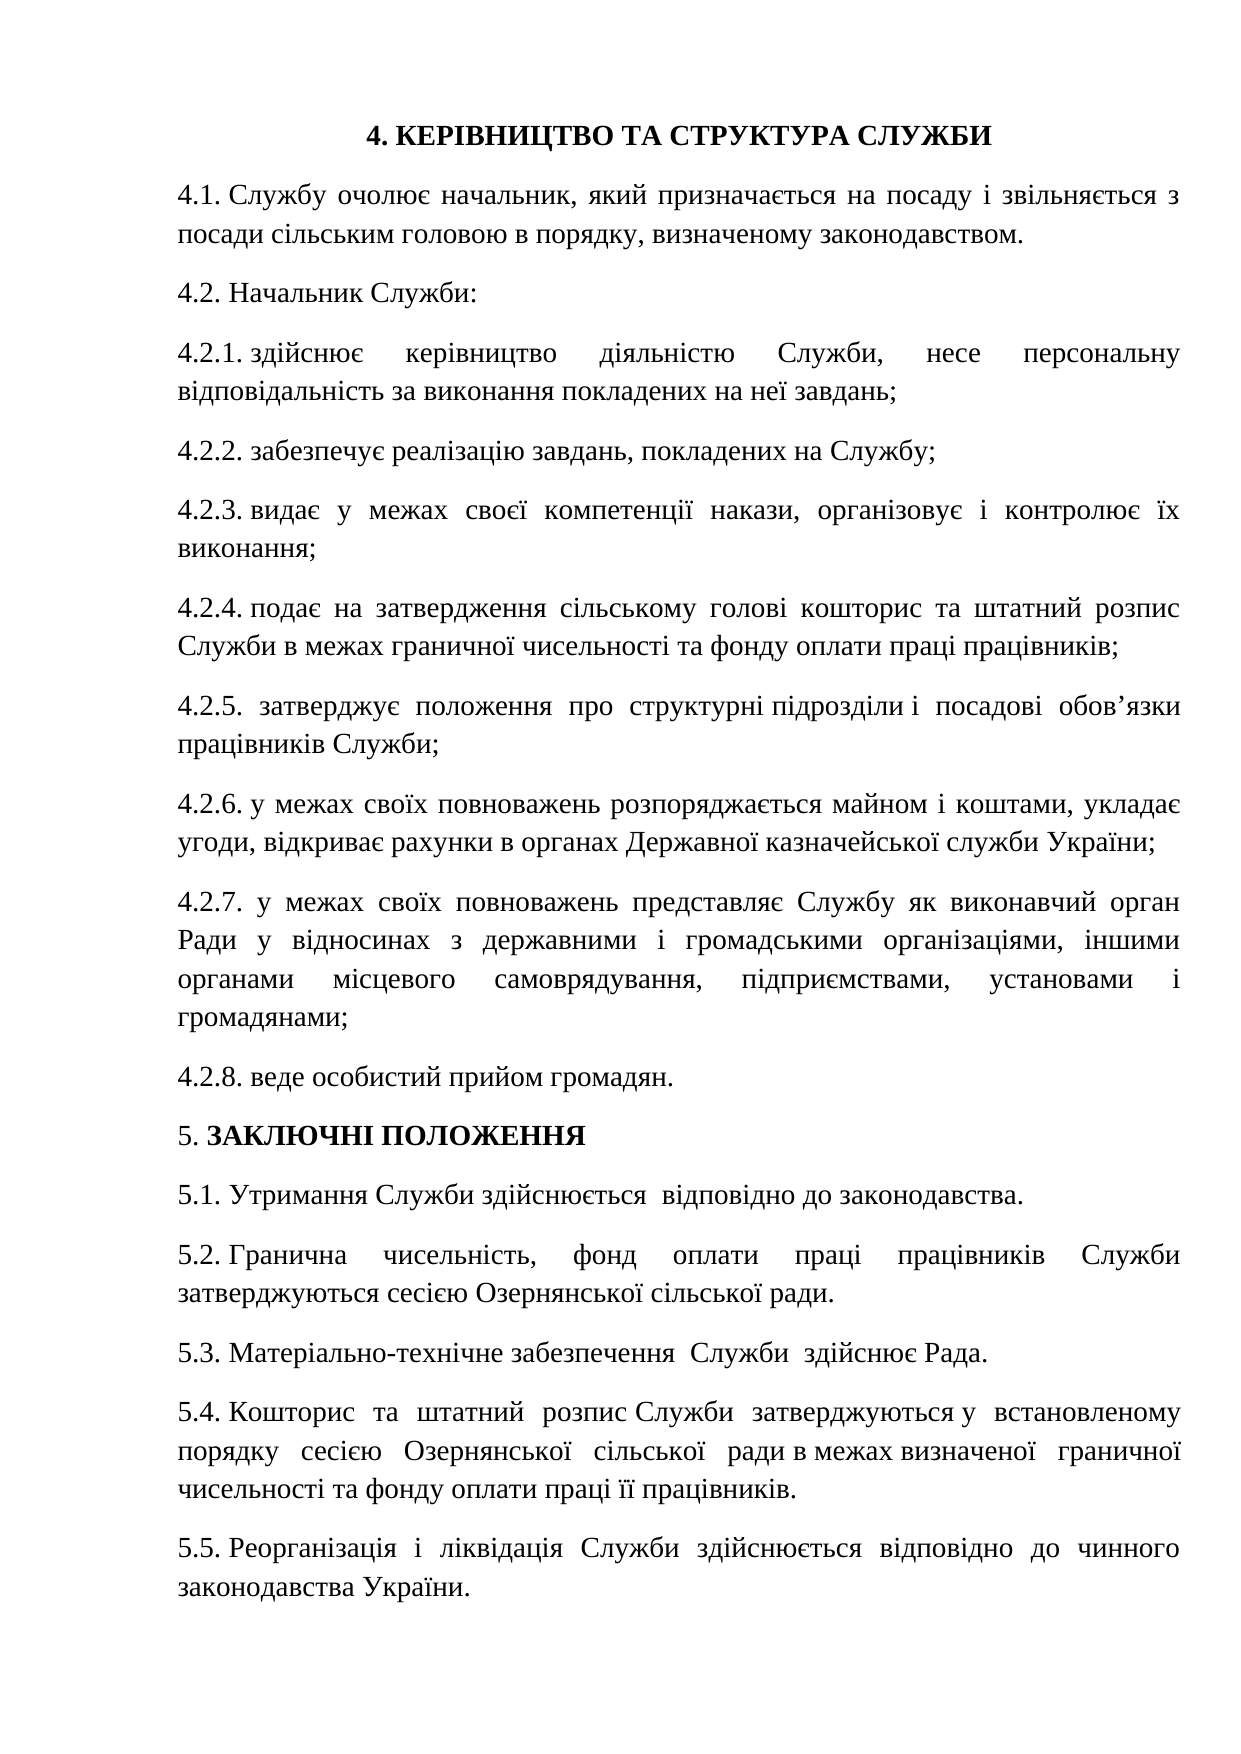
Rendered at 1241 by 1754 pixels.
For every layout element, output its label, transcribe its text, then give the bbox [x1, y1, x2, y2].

text 4.2.6. у межах своїх повноважень розпоряджається майном і коштами, укладає угоди, відкриває рахунки в органах Державної казначейської служби України; [177, 786, 1181, 858]
text 4.2.4. подає на затвердження сільському голові кошторис та штатний розпис Служби в межах граничної чисельності та фонду оплати праці працівників; [177, 590, 1181, 662]
text 5.4. Кошторис та штатний розпис Служби затверджуються у встановленому порядку сесією Озернянської сільської ради в межах визначеної граничної чисельності та фонду оплати праці її працівників. [177, 1394, 1181, 1505]
text 4.2. Начальник Служби: [177, 275, 1181, 309]
text 4. КЕРІВНИЦТВО ТА СТРУКТУРА СЛУЖБИ [177, 118, 1181, 152]
text 5. ЗАКЛЮЧНІ ПОЛОЖЕННЯ [177, 1118, 1181, 1152]
text 4.2.5. затверджує положення про структурні підрозділи і посадові обов’язки працівників Служби; [177, 688, 1181, 760]
text 4.2.8. веде особистий прийом громадян. [177, 1059, 1181, 1092]
text 5.3. Матеріально-технічне забезпечення Служби здійснює Рада. [177, 1335, 1181, 1368]
text 4.2.3. видає у межах своєї компетенції накази, організовує і контролює їх виконання; [177, 492, 1181, 564]
text 5.2. Гранична чисельність, фонд оплати праці працівників Служби затверджуються сесією Озернянської сільської ради. [177, 1237, 1181, 1309]
text 4.2.7. у межах своїх повноважень представляє Службу як виконавчий орган Ради у відносинах з державними і громадськими організаціями, іншими органами місцевого самоврядування, підприємствами, установами і громадянами; [177, 884, 1181, 1033]
text 5.5. Реорганізація і ліквідація Служби здійснюється відповідно до чинного законодавства України. [177, 1531, 1181, 1603]
text 5.1. Утримання Служби здійснюється відповідно до законодавства. [177, 1177, 1181, 1211]
text 4.2.2. забезпечує реалізацію завдань, покладених на Службу; [177, 433, 1181, 466]
text 4.2.1. здійснює керівництво діяльністю Служби, несе персональну відповідальність за виконання покладених на неї завдань; [177, 335, 1181, 407]
text 4.1. Службу очолює начальник, який призначається на посаду і звільняється з посади сільським головою в порядку, визначеному законодавством. [177, 177, 1181, 249]
